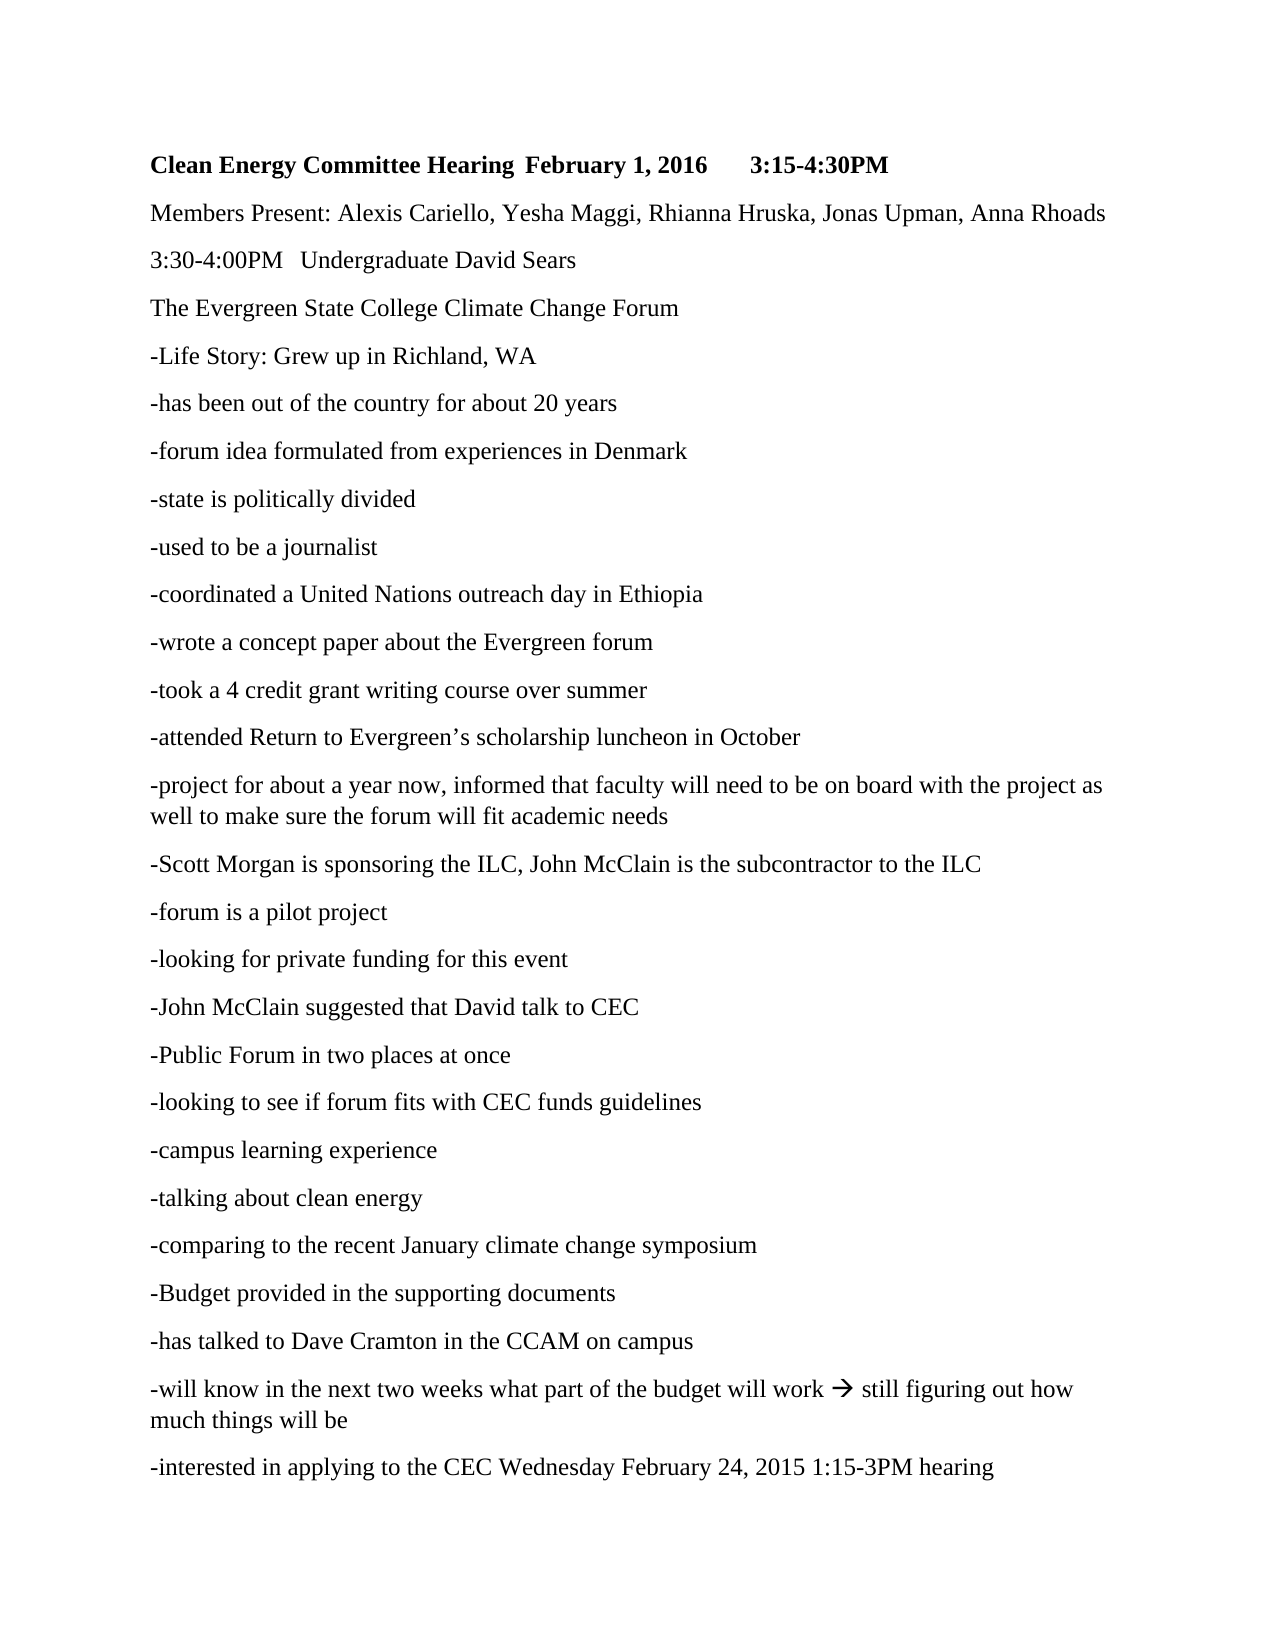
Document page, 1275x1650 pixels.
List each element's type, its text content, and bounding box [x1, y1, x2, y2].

text -has been out of the country for about 20 years [150, 388, 1125, 417]
text -talking about clean energy [150, 1183, 1125, 1212]
text -Scott Morgan is sponsoring the ILC, John McClain is the subcontractor to the ILC [150, 849, 1125, 878]
text -state is politically divided [150, 484, 1125, 513]
text -comparing to the recent January climate change symposium [150, 1231, 1125, 1259]
text -attended Return to Evergreen’s scholarship luncheon in October [150, 722, 1125, 751]
text -took a 4 credit grant writing course over summer [150, 675, 1125, 703]
text -looking to see if forum fits with CEC funds guidelines [150, 1087, 1125, 1116]
text -project for about a year now, informed that faculty will need to be on board with the project as well to make sure the forum will fit academic needs [150, 770, 1125, 830]
text -forum is a pilot project [150, 897, 1125, 925]
text -coordinated a United Nations outreach day in Ethiopia [150, 579, 1125, 608]
text -wrote a concept paper about the Evergreen forum [150, 627, 1125, 656]
text -Life Story: Grew up in Richland, WA [150, 341, 1125, 369]
text The Evergreen State College Climate Change Forum [150, 293, 1125, 322]
text -looking for private funding for this event [150, 944, 1125, 973]
text Clean Energy Committee Hearing February 1, 2016 3:15-4:30PM [150, 150, 1125, 179]
text -interested in applying to the CEC Wednesday February 24, 2015 1:15-3PM hearing [150, 1452, 1125, 1481]
text -Budget provided in the supporting documents [150, 1278, 1125, 1307]
text -Public Forum in two places at once [150, 1040, 1125, 1068]
text -forum idea formulated from experiences in Denmark [150, 436, 1125, 465]
text -used to be a journalist [150, 532, 1125, 560]
text Members Present: Alexis Cariello, Yesha Maggi, Rhianna Hruska, Jonas Upman, Anna Rhoads [150, 198, 1125, 226]
text -will know in the next two weeks what part of the budget will work still figuring out how much things will be [150, 1374, 1125, 1433]
text -has talked to Dave Cramton in the CCAM on campus [150, 1326, 1125, 1355]
text -John McClain suggested that David talk to CEC [150, 992, 1125, 1021]
text 3:30-4:00PM Undergraduate David Sears [150, 245, 1125, 274]
text -campus learning experience [150, 1135, 1125, 1164]
